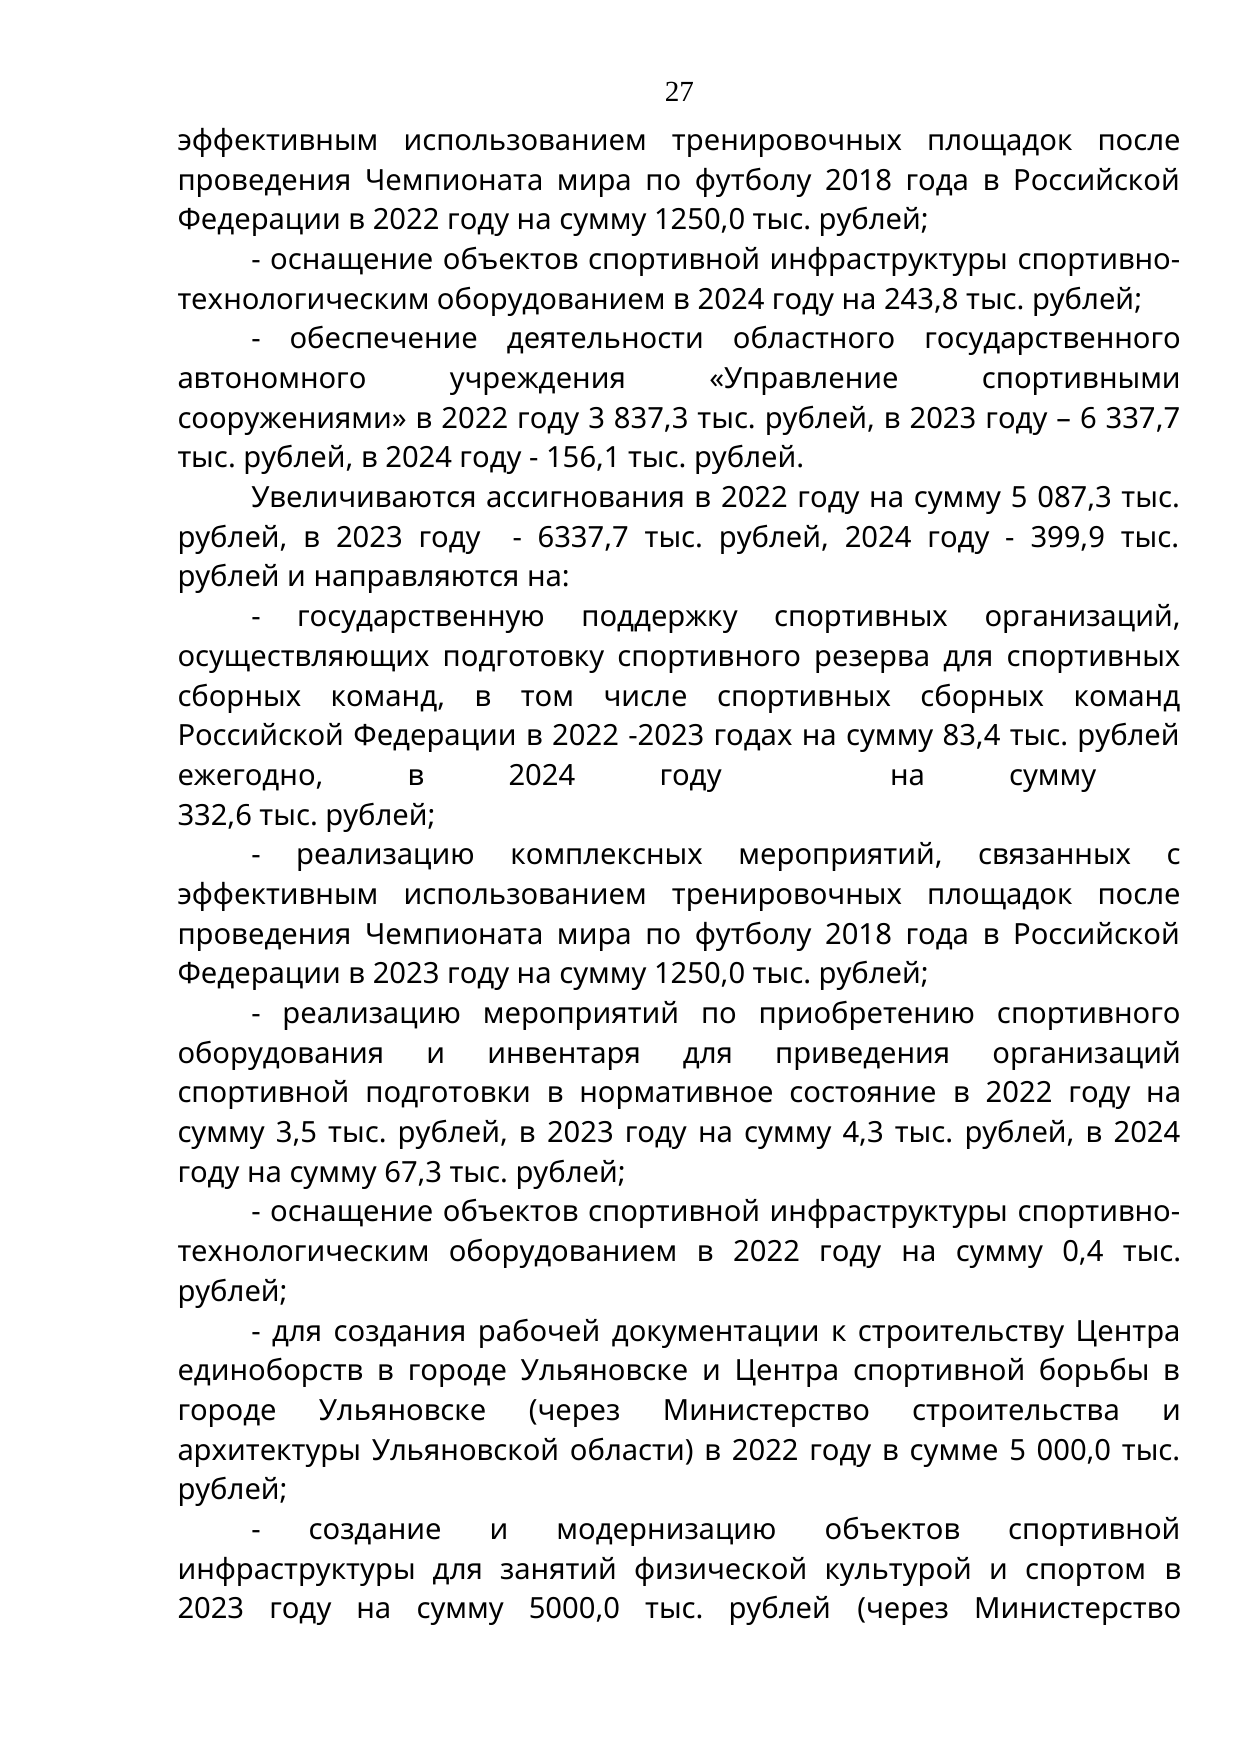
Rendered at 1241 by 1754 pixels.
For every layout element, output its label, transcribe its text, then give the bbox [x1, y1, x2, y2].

text - реализацию мероприятий по приобретению спортивного оборудования и инвентаря для приведения организаций спортивной подготовки в нормативное состояние в 2022 году на сумму 3,5 тыс. рублей, в 2023 году на сумму 4,3 тыс. рублей, в 2024 году на сумму 67,3 тыс. рублей; [177, 992, 1181, 1191]
text - государственную поддержку спортивных организаций, осуществляющих подготовку спортивного резерва для спортивных сборных команд, в том числе спортивных сборных команд Российской Федерации в 2022 -2023 годах на сумму 83,4 тыс. рублей ежегодно, в 2024 году на сумму 332,6 тыс. рублей; [177, 595, 1181, 833]
text - для создания рабочей документации к строительству Центра единоборств в городе Ульяновске и Центра спортивной борьбы в городе Ульяновске (через Министерство строительства и архитектуры Ульяновской области) в 2022 году в сумме 5 000,0 тыс. рублей; [177, 1310, 1181, 1507]
text - реализацию комплексных мероприятий, связанных с эффективным использованием тренировочных площадок после проведения Чемпионата мира по футболу 2018 года в Российской Федерации в 2023 году на сумму 1250,0 тыс. рублей; [177, 833, 1181, 992]
text - оснащение объектов спортивной инфраструктуры спортивно-технологическим оборудованием в 2022 году на сумму 0,4 тыс. рублей; [177, 1191, 1181, 1310]
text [177, 1507, 1187, 1679]
text Увеличиваются ассигнования в 2022 году на сумму 5 087,3 тыс. рублей, в 2023 году - 6337,7 тыс. рублей, 2024 году - 399,9 тыс. рублей и направляются на: [177, 476, 1181, 595]
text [177, 119, 1187, 238]
text - обеспечение деятельности областного государственного автономного учреждения «Управление спортивными сооружениями» в 2022 году 3 837,3 тыс. рублей, в 2023 году – 6 337,7 тыс. рублей, в 2024 году - 156,1 тыс. рублей. [177, 318, 1181, 476]
text - оснащение объектов спортивной инфраструктуры спортивно-технологическим оборудованием в 2024 году на 243,8 тыс. рублей; [177, 238, 1181, 318]
